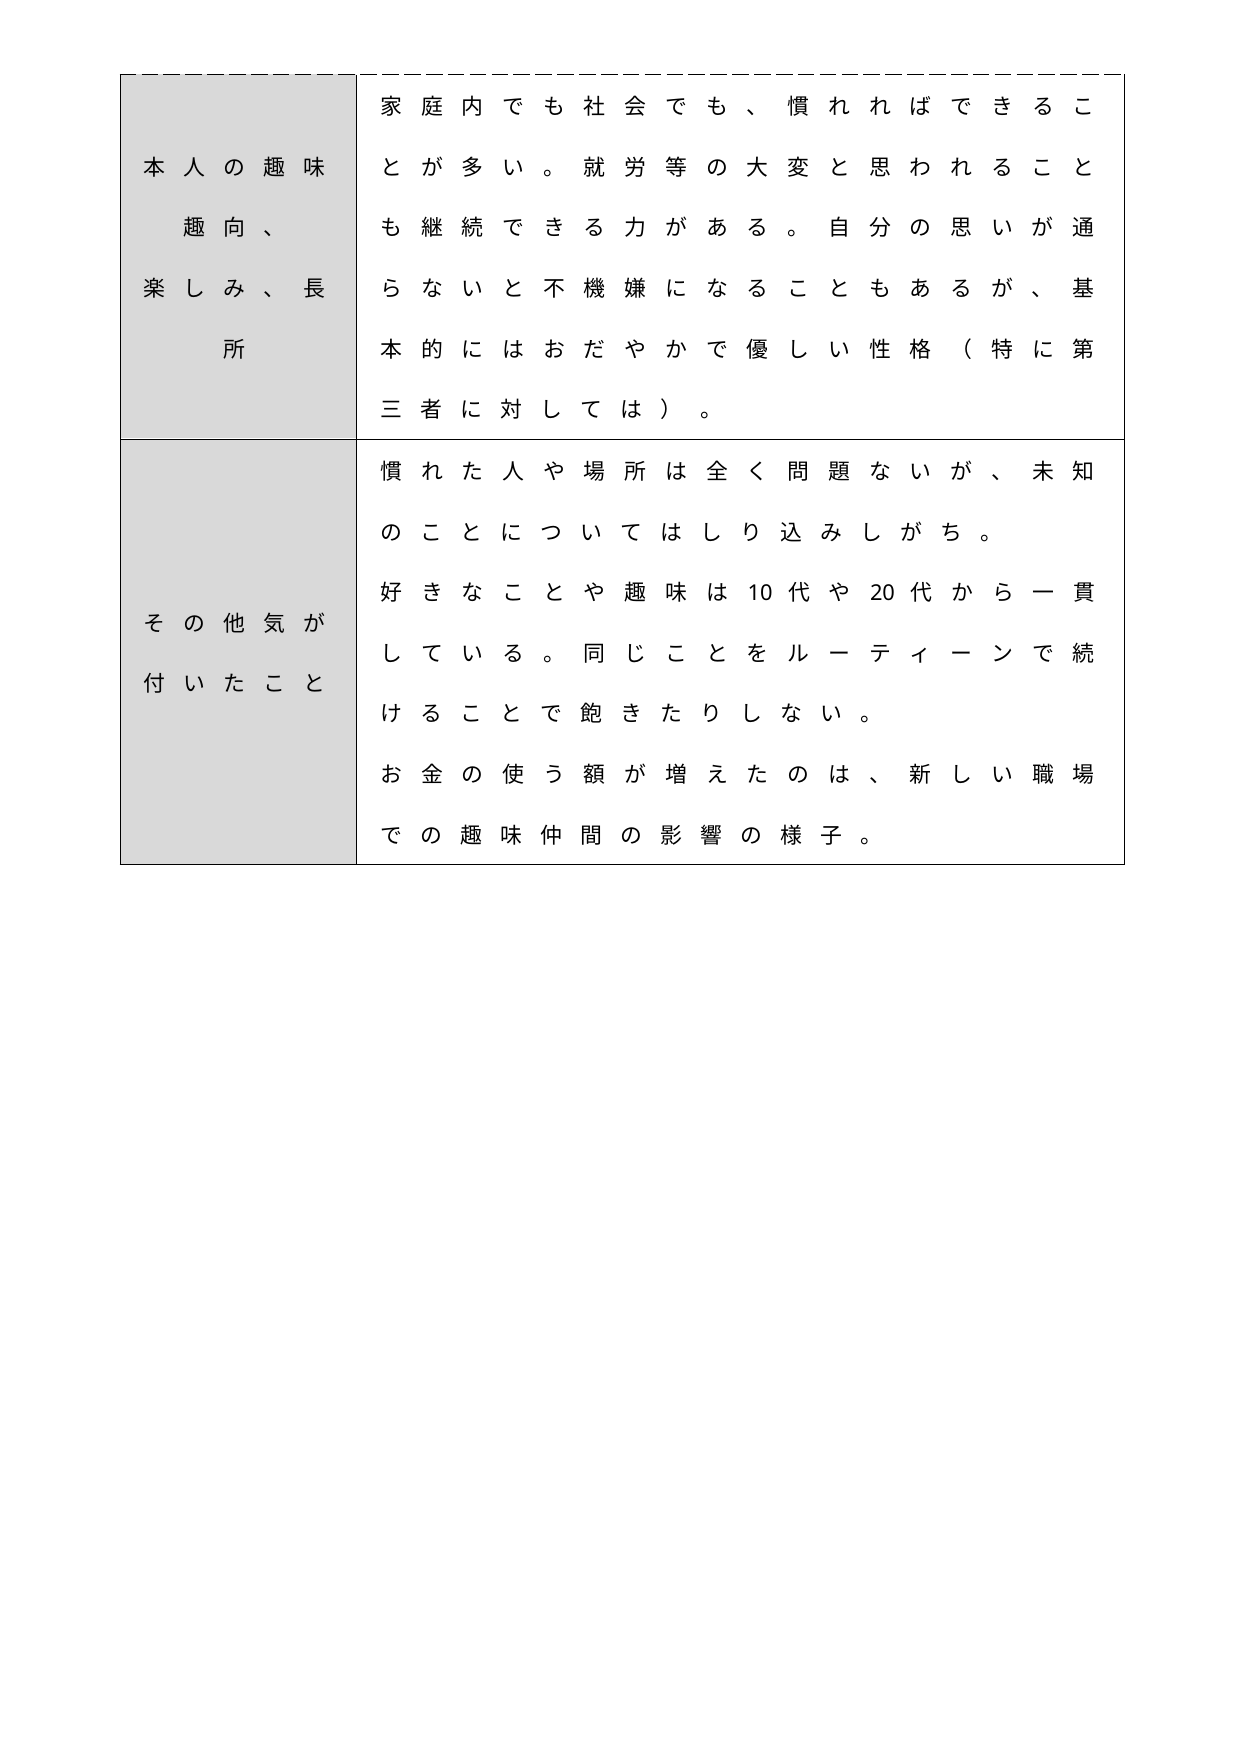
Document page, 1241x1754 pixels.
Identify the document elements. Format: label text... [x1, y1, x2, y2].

table_cell その他気が付いたこと [121, 440, 356, 864]
table_cell 本人の趣味趣向、 楽しみ、長所 [121, 74, 356, 438]
table_cell 慣れた人や場所は全く問題ないが、未知のことについてはしり込みしがち。 好きなことや趣味は10代や20代から一貫している。同じことをルーティーンで続けることで飽きたりしない。 お金の使う額が増えたのは、新しい職場での趣味仲間の影響の様子。 [357, 440, 1124, 864]
table_cell 家庭内でも社会でも、慣れればできることが多い。就労等の大変と思われることも継続できる力がある。自分の思いが通らないと不機嫌になることもあるが、基本的にはおだやかで優しい性格（特に第三者に対しては）。 [357, 74, 1124, 438]
